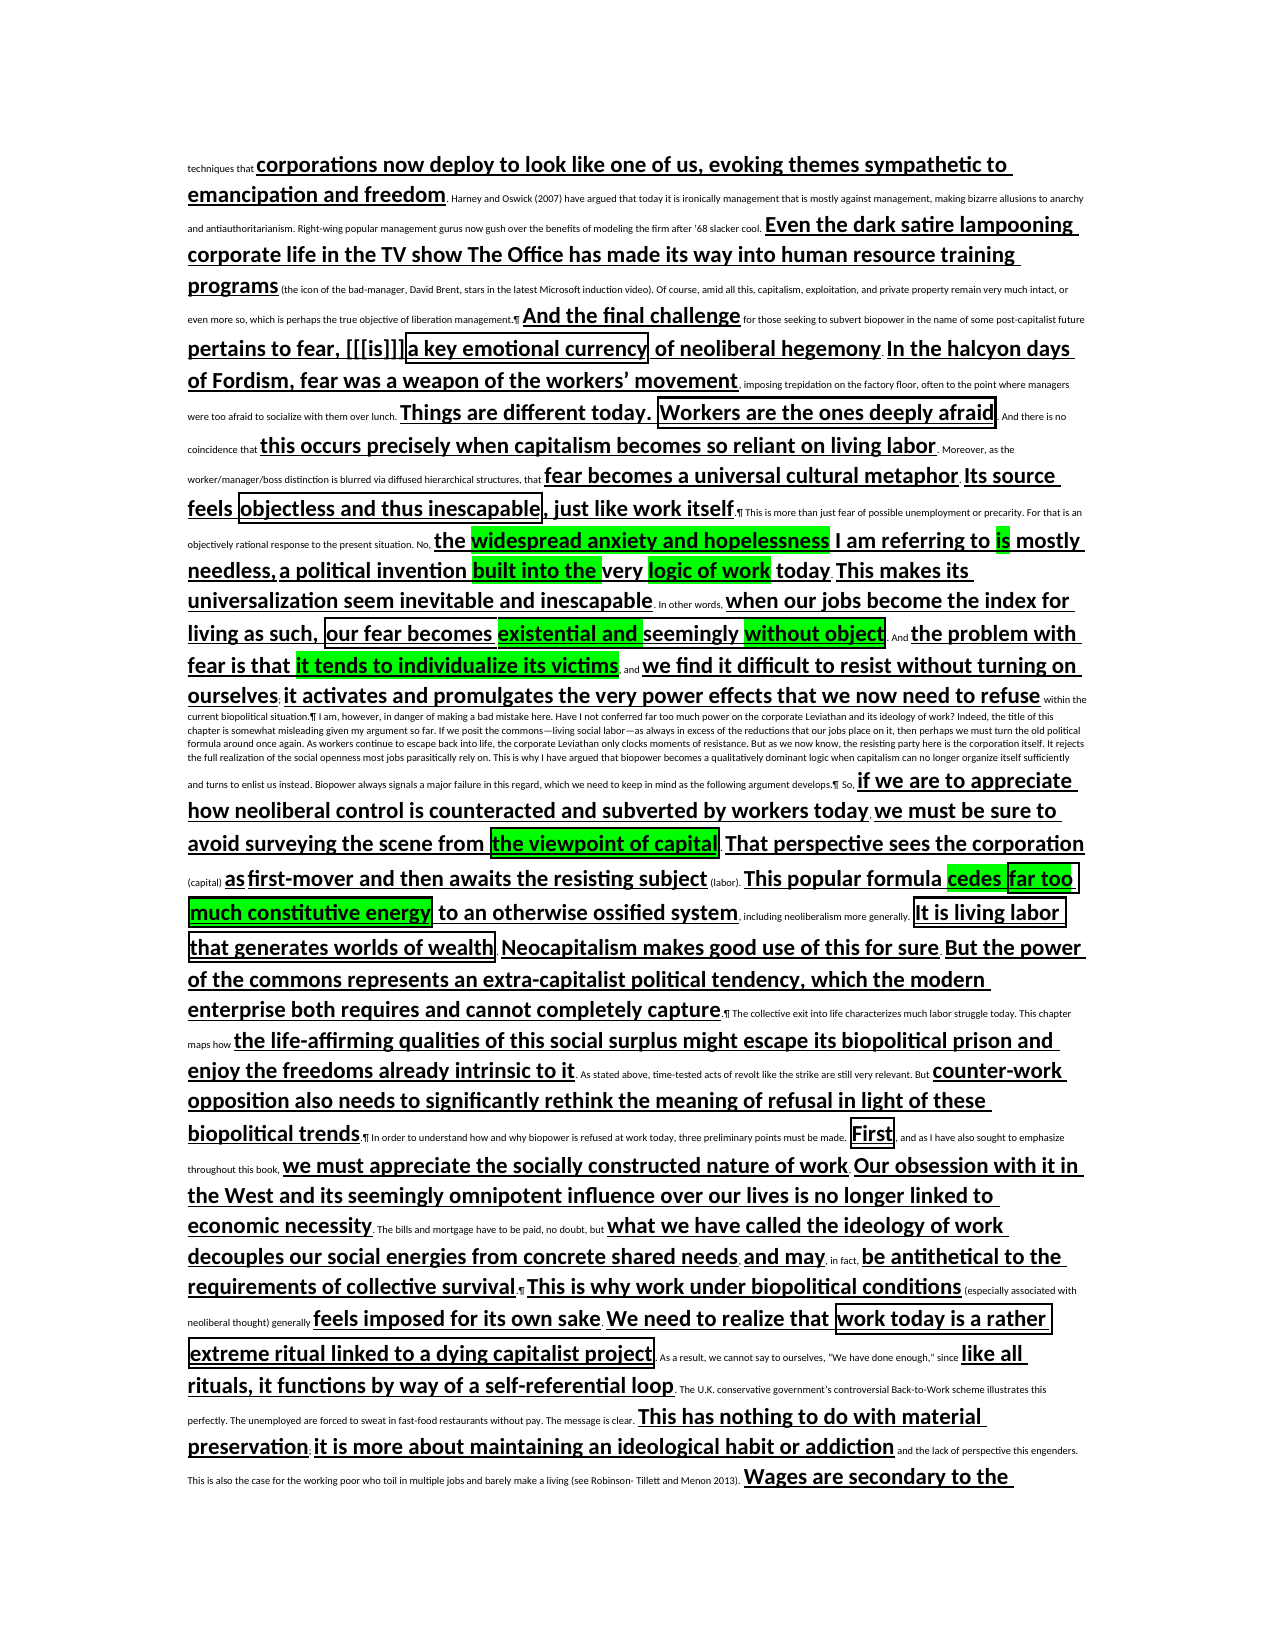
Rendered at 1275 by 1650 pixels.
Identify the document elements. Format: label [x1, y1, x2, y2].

text [187, 150, 1087, 1490]
